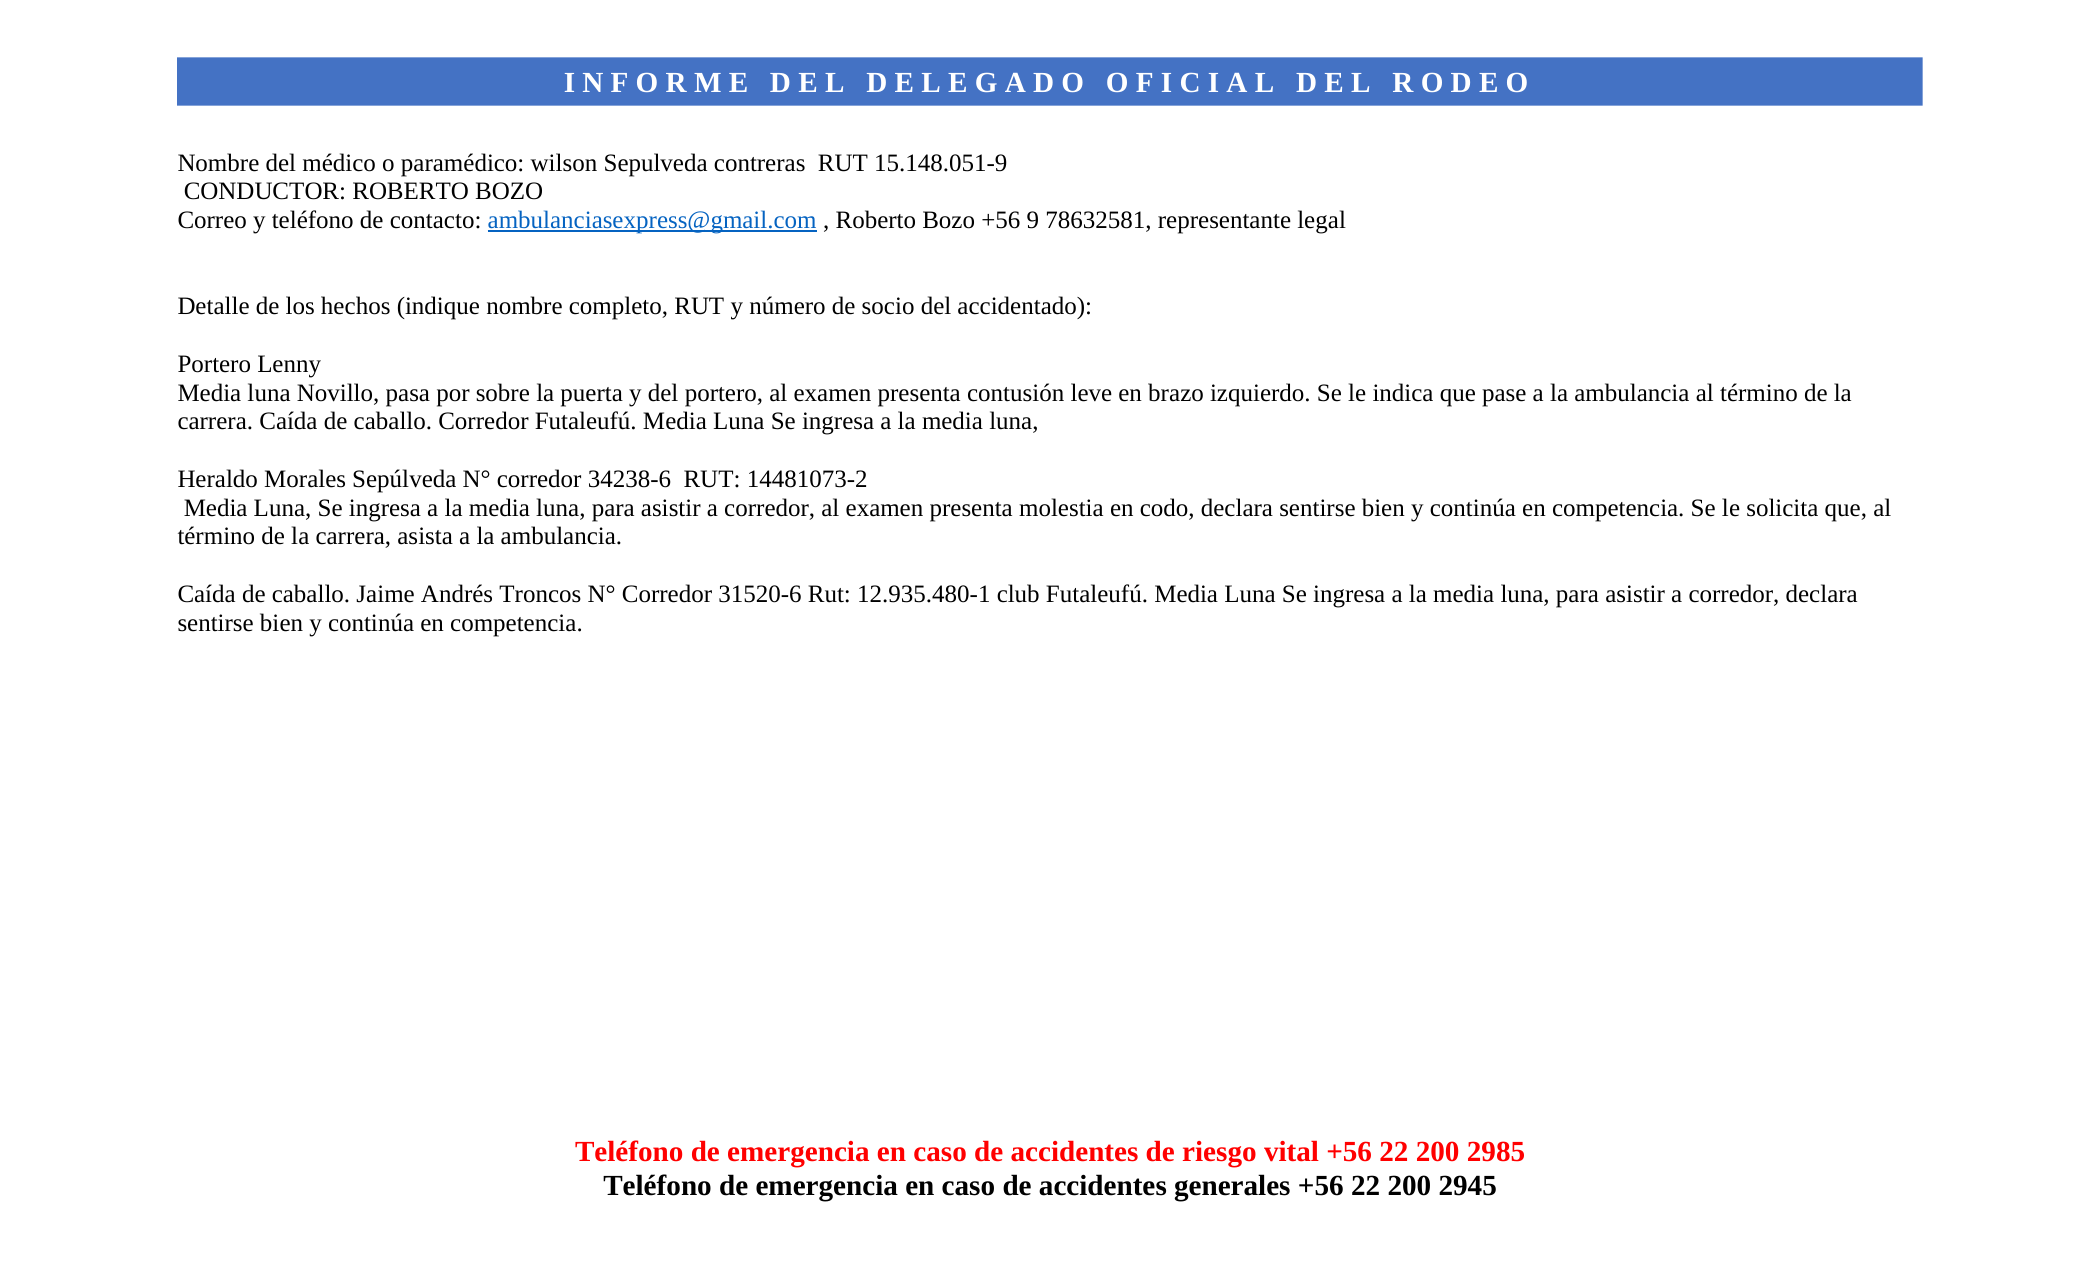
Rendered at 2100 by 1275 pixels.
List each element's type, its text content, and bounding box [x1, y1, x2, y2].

text Correo y teléfono de contacto: ambulanciasexpress@gmail.com , Roberto Bozo +56 9 78632581, representante legal [177, 205, 1923, 234]
text Nombre del médico o paramédico: wilson Sepulveda contreras RUT 15.148.051-9 [177, 148, 1923, 176]
text Heraldo Morales Sepúlveda N° corredor 34238-6 RUT: 14481073-2 [177, 464, 1923, 493]
text CONDUCTOR: ROBERTO BOZO [177, 176, 1923, 205]
text Detalle de los hechos (indique nombre completo, RUT y número de socio del accidentado): [177, 291, 1923, 320]
text Media luna Novillo, pasa por sobre la puerta y del portero, al examen presenta contusión leve en brazo izquierdo. Se le indica que pase a la ambulancia al término de la carrera. Caída de caballo. Corredor Futaleufú. Media Luna Se ingresa a la media luna, [177, 378, 1923, 435]
text Media Luna, Se ingresa a la media luna, para asistir a corredor, al examen presenta molestia en codo, declara sentirse bien y continúa en competencia. Se le solicita que, al término de la carrera, asista a la ambulancia. [177, 493, 1923, 550]
text Caída de caballo. Jaime Andrés Troncos N° Corredor 31520-6 Rut: 12.935.480-1 club Futaleufú. Media Luna Se ingresa a la media luna, para asistir a corredor, declara sentirse bien y continúa en competencia. [177, 579, 1923, 636]
text Portero Lenny [177, 349, 1923, 378]
